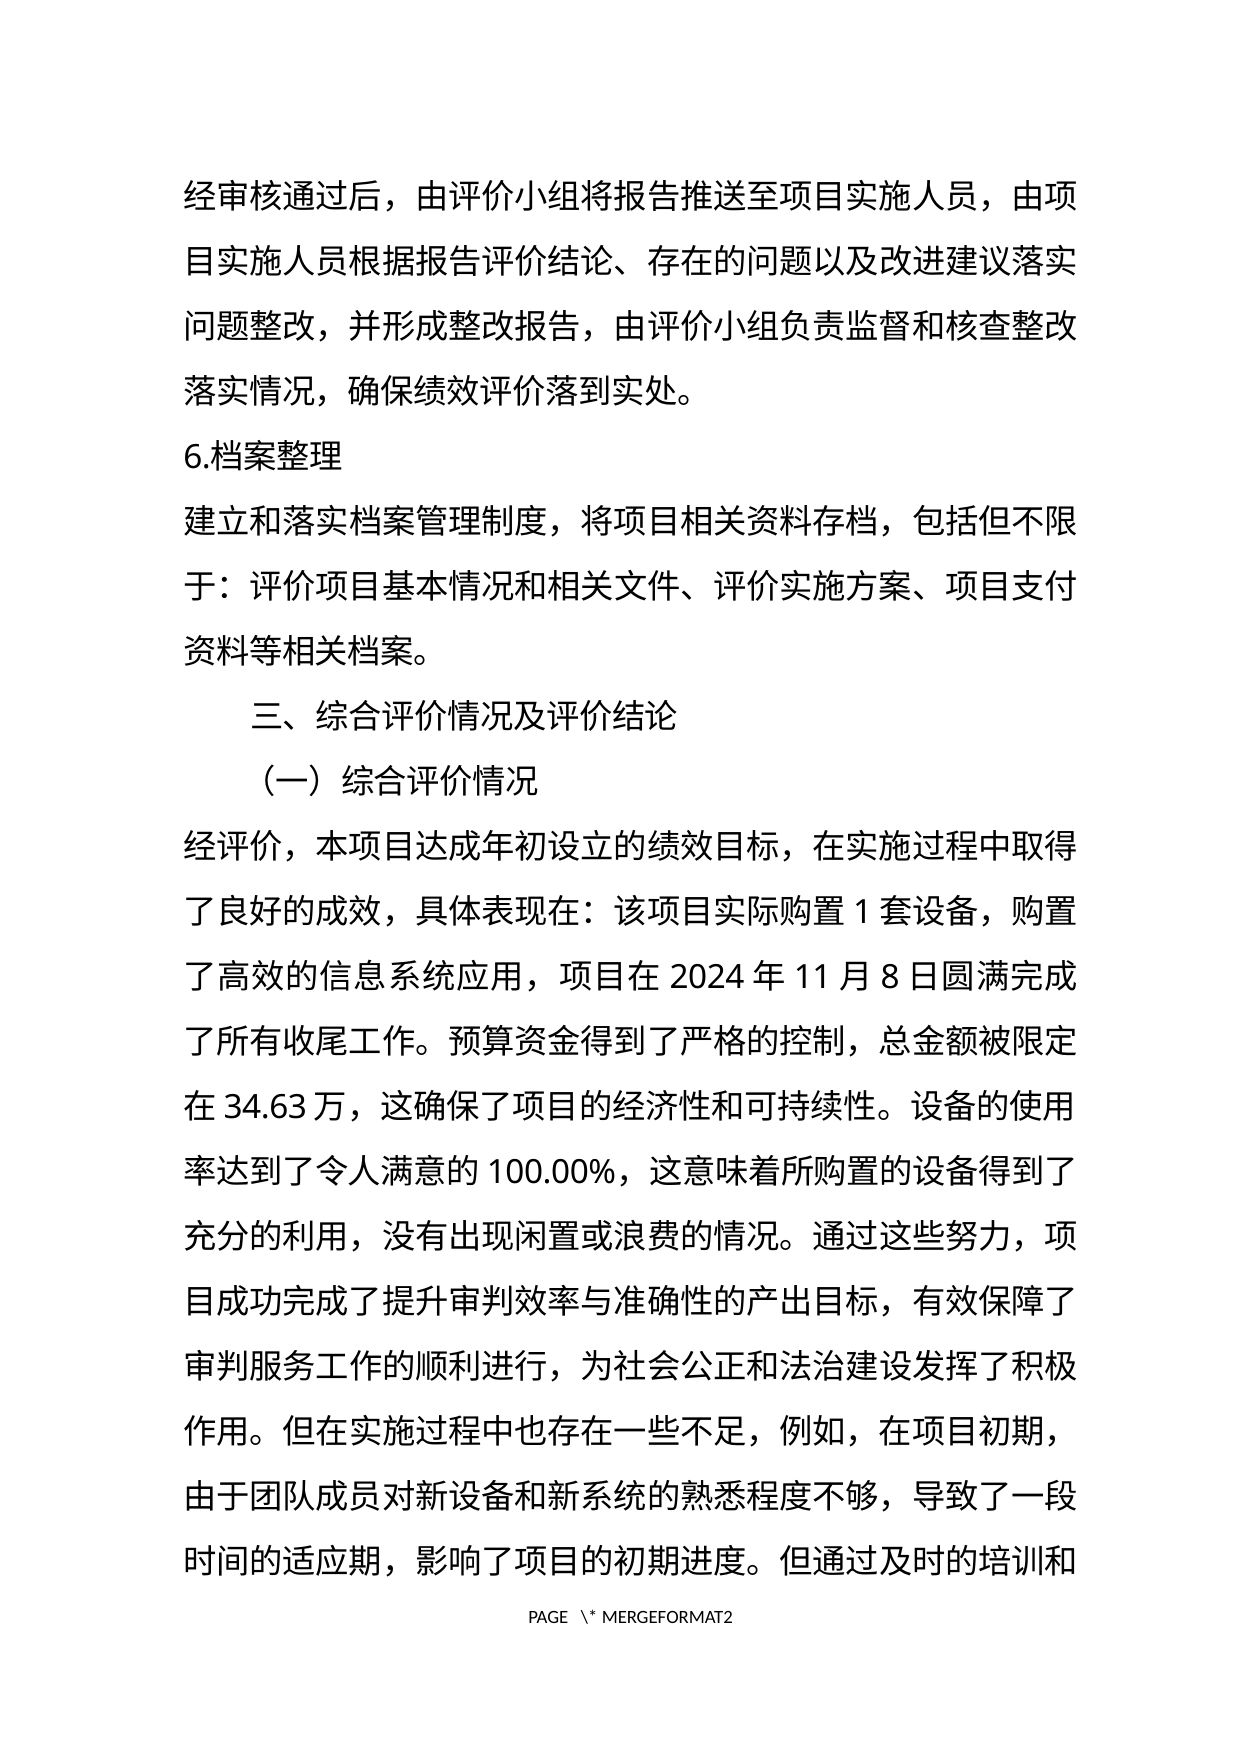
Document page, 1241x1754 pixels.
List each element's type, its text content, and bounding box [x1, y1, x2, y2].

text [183, 162, 1078, 682]
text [183, 747, 1078, 1592]
text 三、综合评价情况及评价结论 [183, 682, 1078, 747]
